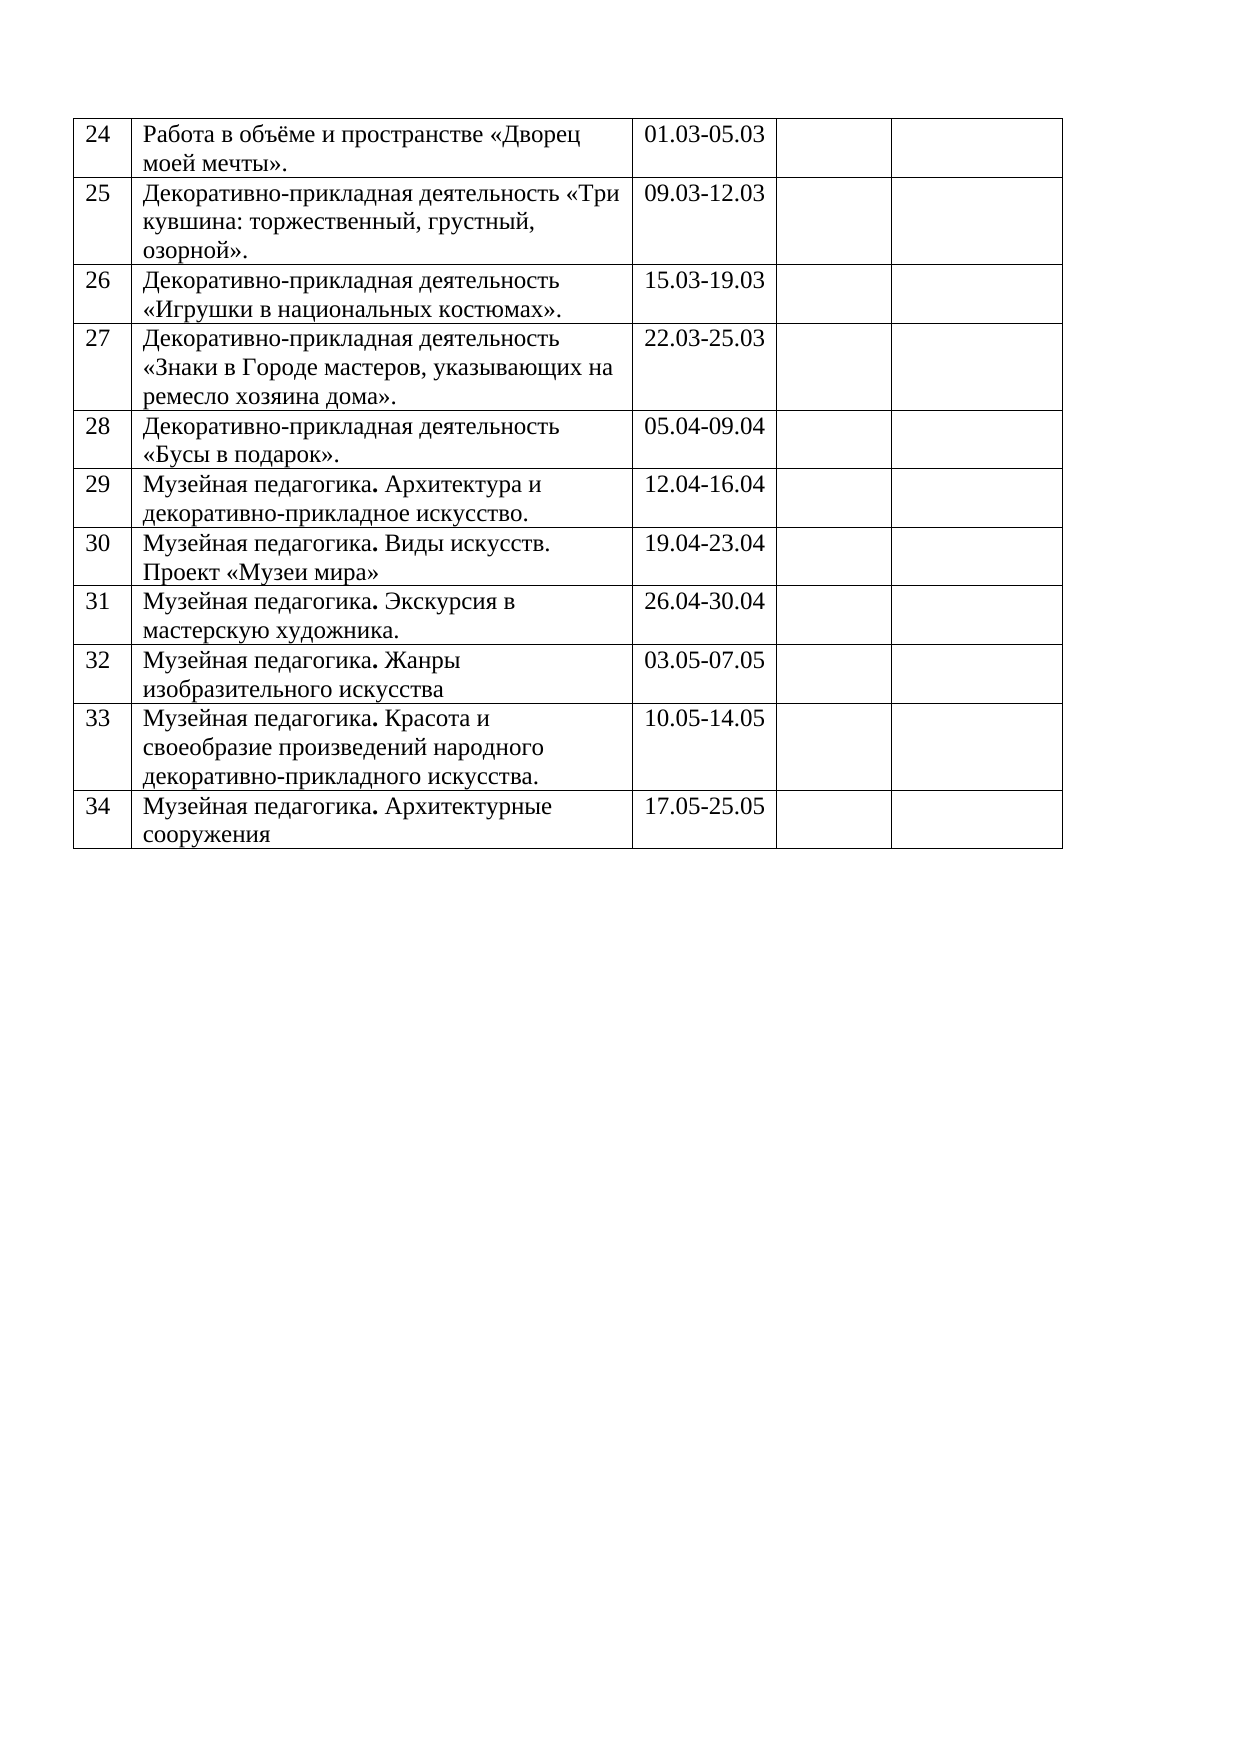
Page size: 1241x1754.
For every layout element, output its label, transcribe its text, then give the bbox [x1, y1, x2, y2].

table_cell Работа в объёме и пространстве «Дворец моей мечты». [132, 119, 632, 177]
table_cell Музейная педагогика. Экскурсия в мастерскую художника. [132, 586, 632, 644]
table_cell 26 [74, 265, 131, 322]
table_cell 17.05-25.05 [633, 791, 776, 848]
table_cell Декоративно-прикладная деятельность «Три кувшина: торжественный, грустный, озорной». [132, 178, 632, 264]
table_cell Декоративно-прикладная деятельность «Бусы в подарок». [132, 411, 632, 468]
table_cell Декоративно-прикладная деятельность «Игрушки в национальных костюмах». [132, 265, 632, 322]
table_cell [892, 265, 1062, 322]
table_cell 29 [74, 469, 131, 527]
table_cell [777, 469, 891, 527]
table_cell [892, 119, 1062, 177]
table_cell 25 [74, 178, 131, 264]
table_cell [777, 791, 891, 848]
table_cell [777, 119, 891, 177]
table_cell 26.04-30.04 [633, 586, 776, 644]
table_cell 22.03-25.03 [633, 324, 776, 410]
table_cell [777, 265, 891, 322]
table_cell 28 [74, 411, 131, 468]
table_cell 31 [74, 586, 131, 644]
table_cell [777, 528, 891, 585]
table_cell [892, 178, 1062, 264]
table_cell Музейная педагогика. Архитектура и декоративно-прикладное искусство. [132, 469, 632, 527]
table_cell 05.04-09.04 [633, 411, 776, 468]
table_cell 12.04-16.04 [633, 469, 776, 527]
table_cell 19.04-23.04 [633, 528, 776, 585]
table_cell Декоративно-прикладная деятельность «Знаки в Городе мастеров, указывающих на ремесло хозяина дома». [132, 324, 632, 410]
table_cell [892, 586, 1062, 644]
table_cell 10.05-14.05 [633, 704, 776, 790]
table_cell [892, 528, 1062, 585]
table_cell [892, 645, 1062, 702]
table_cell 33 [74, 704, 131, 790]
table_cell 24 [74, 119, 131, 177]
table_cell 32 [74, 645, 131, 702]
table_cell [777, 645, 891, 702]
table_cell [892, 469, 1062, 527]
table_cell 27 [74, 324, 131, 410]
table_cell 34 [74, 791, 131, 848]
table_cell Музейная педагогика. Красота и своеобразие произведений народного декоративно-прикладного искусства. [132, 704, 632, 790]
table_cell [777, 704, 891, 790]
table_cell [892, 324, 1062, 410]
table_cell 03.05-07.05 [633, 645, 776, 702]
table_cell Музейная педагогика. Жанры изобразительного искусства [132, 645, 632, 702]
table_cell 09.03-12.03 [633, 178, 776, 264]
table_cell [777, 411, 891, 468]
table_cell [777, 324, 891, 410]
table_cell 01.03-05.03 [633, 119, 776, 177]
table_cell [892, 411, 1062, 468]
table_cell Музейная педагогика. Архитектурные сооружения [132, 791, 632, 848]
table_cell 15.03-19.03 [633, 265, 776, 322]
table_cell 30 [74, 528, 131, 585]
table_cell [777, 178, 891, 264]
table_cell [777, 586, 891, 644]
table_cell [892, 704, 1062, 790]
table_cell [892, 791, 1062, 848]
table_cell Музейная педагогика. Виды искусств. Проект «Музеи мира» [132, 528, 632, 585]
